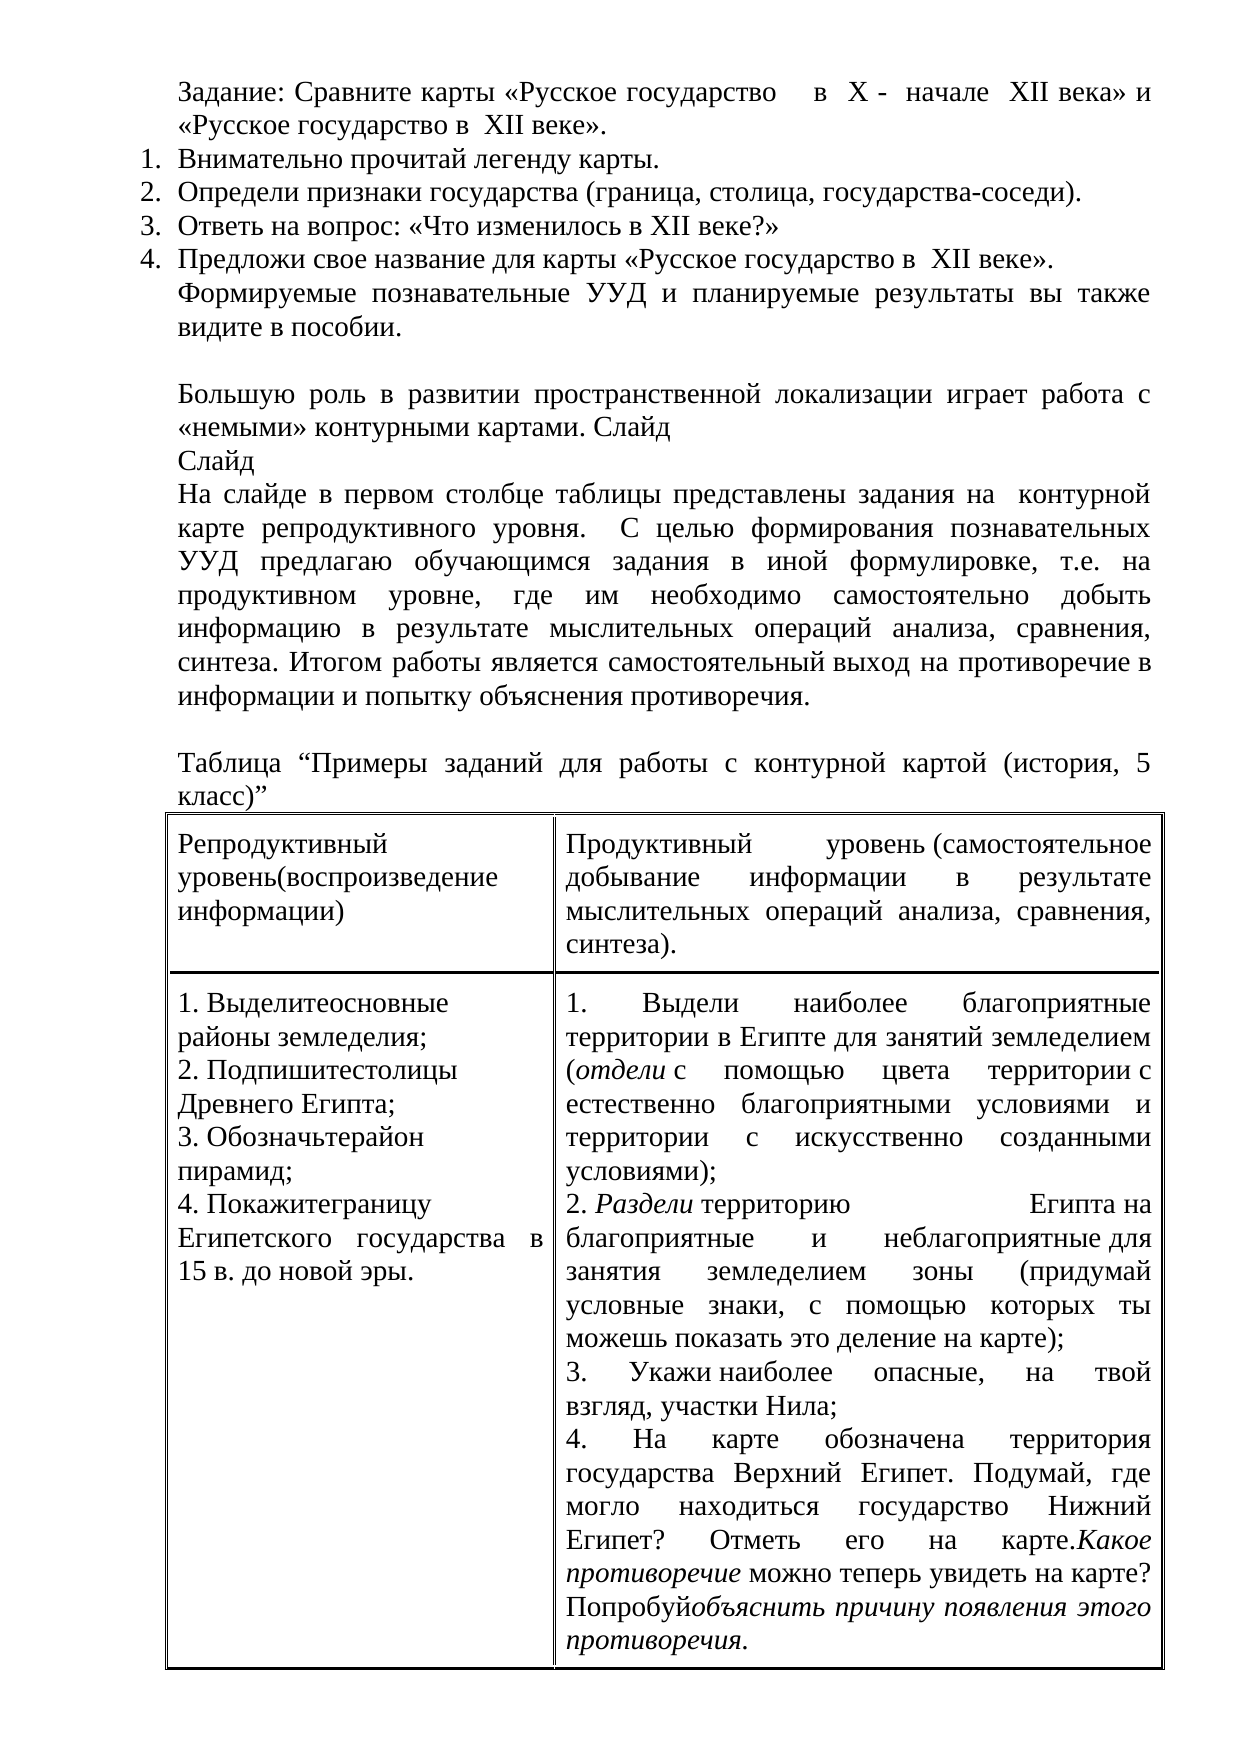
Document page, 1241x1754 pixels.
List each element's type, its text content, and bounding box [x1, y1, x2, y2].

list Внимательно прочитай легенду карты. [140, 141, 1152, 174]
table_header Продуктивный уровень (самостоятельное добывание информации в результате мыслительных операций анализа, сравнения, синтеза). [555, 815, 1161, 971]
list Предложи свое название для карты «Русское государство в XII веке». [140, 242, 1152, 275]
table_cell 1. Выделитеосновные районы земледелия; 2. Подпишитестолицы Древнего Египта; 3. Обозначьтерайон пирамид; 4. Покажитеграницу Египетского государства в 15 в. до новой эры. [168, 971, 555, 1667]
text Таблица “Примеры заданий для работы с контурной картой (история, 5 класс)” [177, 745, 1152, 812]
list На слайде в первом столбце таблицы представлены задания на контурной карте репродуктивного уровня. С целью формирования познавательных УУД предлагаю обучающимся задания в иной формулировке, т.е. на продуктивном уровне, где им необходимо самостоятельно добыть информацию в результате мыслительных операций анализа, сравнения, синтеза. Итогом работы является самостоятельный выход на противоречие в информации и попытку объяснения противоречия. [177, 476, 1152, 711]
text Большую роль в развитии пространственной локализации играет работа с «немыми» контурными картами. Слайд [177, 376, 1152, 443]
list Определи признаки государства (граница, столица, государства-соседи). [140, 174, 1152, 208]
table_cell 1. Выдели наиболее благоприятные территории в Египте для занятий земледелием (отдели с помощью цвета территории с естественно благоприятными условиями и территории с искусственно созданными условиями); 2. Раздели территорию Египта на благоприятные и неблагоприятные для занятия земледелием зоны (придумай условные знаки, с помощью которых ты можешь показать это деление на карте); 3. Укажи наиболее опасные, на твой взгляд, участки Нила; 4. На карте обозначена территория государства Верхний Египет. Подумай, где могло находиться государство Нижний Египет? Отметь его на карте.Какое противоречие можно теперь увидеть на карте? Попробуйобъяснить причину появления этого противоречия. [555, 971, 1161, 1667]
text Слайд [177, 443, 1152, 476]
list Ответь на вопрос: «Что изменилось в XII веке?» [140, 208, 1152, 242]
text Задание: Сравните карты «Русское государство в X - начале XII века» и «Русское государство в XII веке». [177, 74, 1152, 141]
text Формируемые познавательные УУД и планируемые результаты вы также видите в пособии. [177, 275, 1152, 342]
table_header Репродуктивный уровень(воспроизведение информации) [168, 815, 555, 971]
